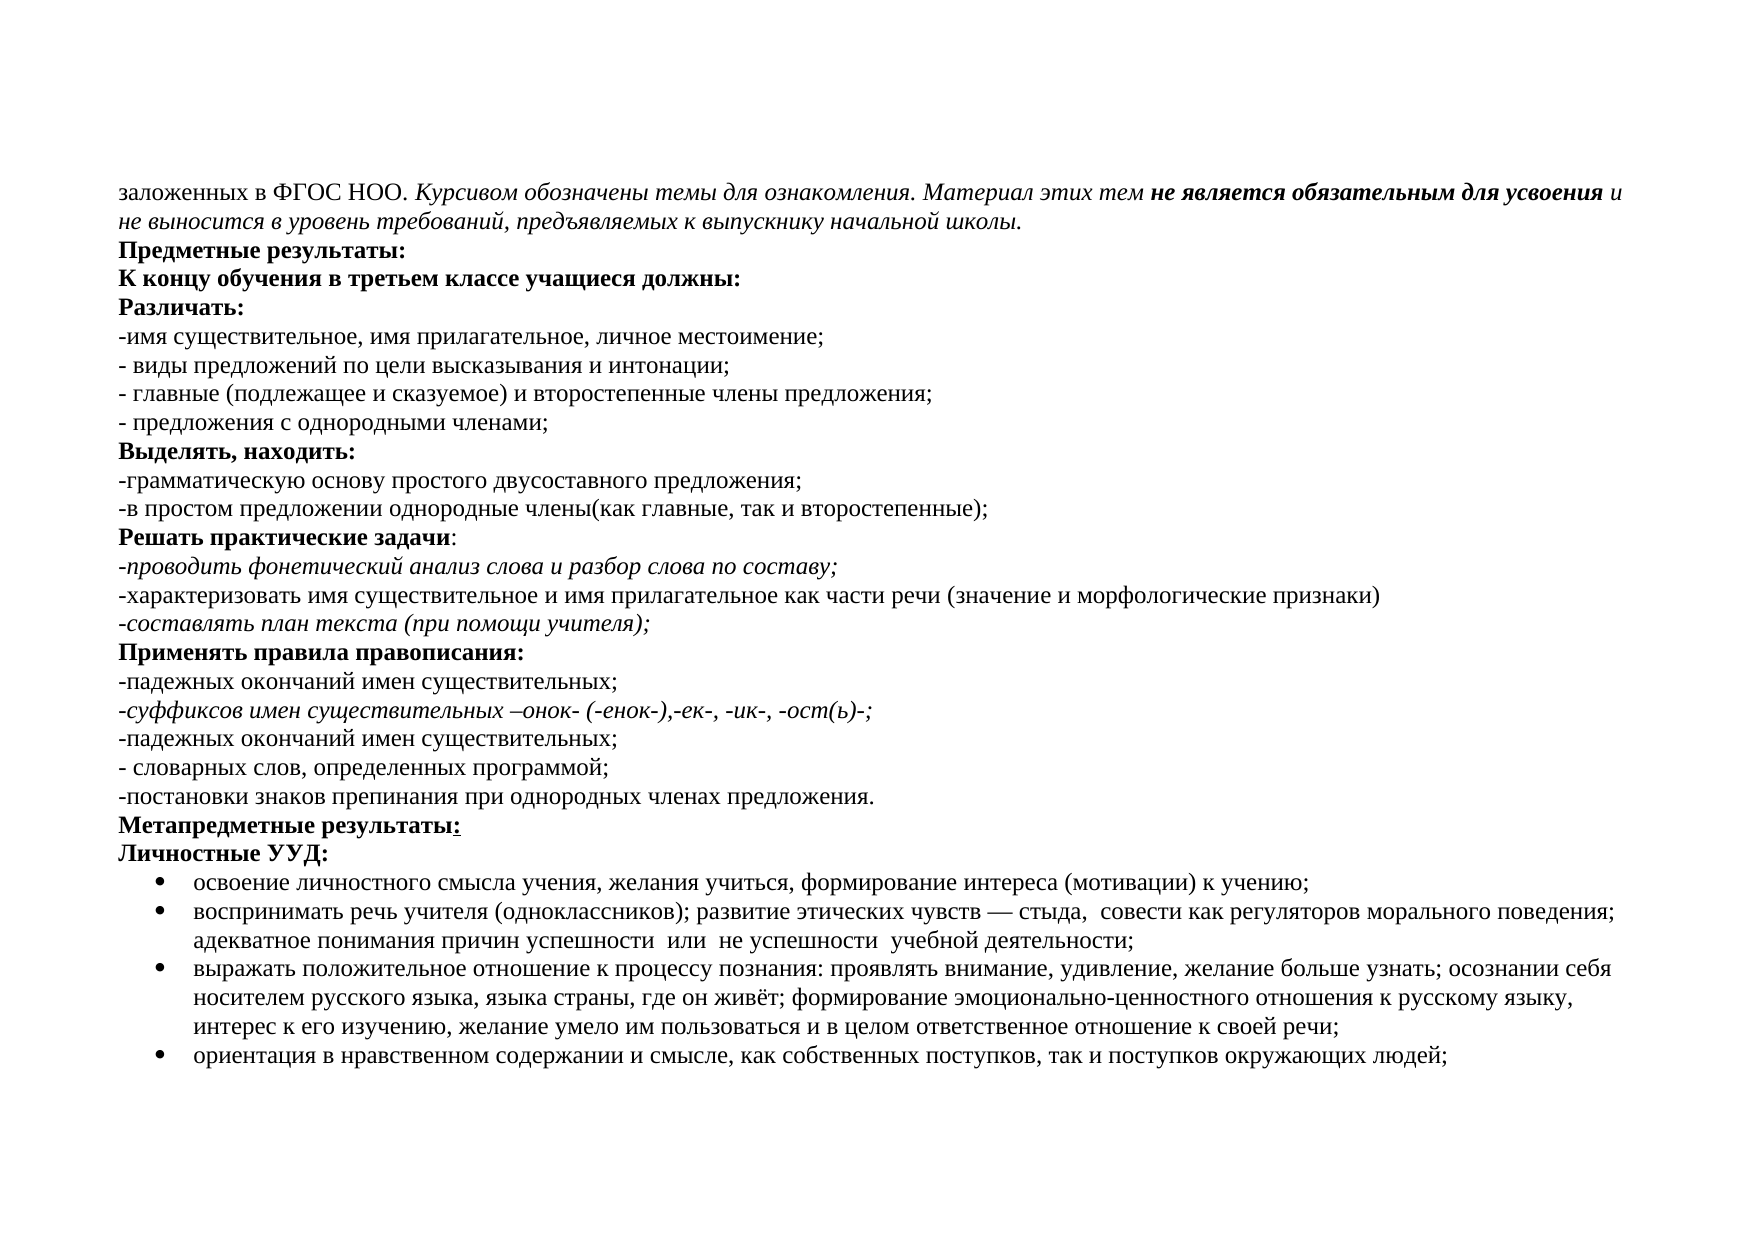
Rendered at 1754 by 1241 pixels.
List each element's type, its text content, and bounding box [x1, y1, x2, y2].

text Метапредметные результаты: [118, 810, 1636, 838]
text - виды предложений по цели высказывания и интонации; [118, 350, 1636, 378]
text -в простом предложении однородные члены(как главные, так и второстепенные); [118, 493, 1636, 522]
text Предметные результаты: [118, 235, 1636, 263]
list ориентация в нравственном содержании и смысле, как собственных поступков, так и поступков окружающих людей; [156, 1040, 1636, 1068]
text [118, 177, 1636, 235]
text -постановки знаков препинания при однородных членах предложения. [118, 781, 1636, 810]
text -грамматическую основу простого двусоставного предложения; [118, 465, 1636, 493]
text Применять правила правописания: [118, 637, 1636, 666]
list воспринимать речь учителя (одноклассников); развитие этических чувств — стыда, совести как регуляторов морального поведения; адекватное понимания причин успешности или не успешности учебной деятельности; [156, 896, 1636, 953]
text -проводить фонетический анализ слова и разбор слова по составу; [118, 551, 1636, 580]
text Личностные УУД: [118, 838, 1636, 867]
text - предложения с однородными членами; [118, 407, 1636, 436]
list освоение личностного смысла учения, желания учиться, формирование интереса (мотивации) к учению; [156, 867, 1636, 896]
text - главные (подлежащее и сказуемое) и второстепенные члены предложения; [118, 378, 1636, 407]
text -имя существительное, имя прилагательное, личное местоимение; [118, 321, 1636, 350]
text Различать: [118, 292, 1636, 321]
text Решать практические задачи: [118, 522, 1636, 551]
text -падежных окончаний имен существительных; [118, 723, 1636, 752]
text - словарных слов, определенных программой; [118, 752, 1636, 781]
text -суффиксов имен существительных –онок- (-енок-),-ек-, -ик-, -ост(ь)-; [118, 695, 1636, 723]
text К концу обучения в третьем классе учащиеся должны: [118, 263, 1636, 292]
list выражать положительное отношение к процессу познания: проявлять внимание, удивление, желание больше узнать; осознании себя носителем русского языка, языка страны, где он живёт; формирование эмоционально-ценностного отношения к русскому языку, интерес к его изучению, желание умело им пользоваться и в целом ответственное отношение к своей речи; [156, 953, 1636, 1040]
text -составлять план текста (при помощи учителя); [118, 608, 1636, 637]
text -падежных окончаний имен существительных; [118, 666, 1636, 695]
text -характеризовать имя существительное и имя прилагательное как части речи (значение и морфологические признаки) [118, 580, 1636, 608]
text Выделять, находить: [118, 436, 1636, 465]
